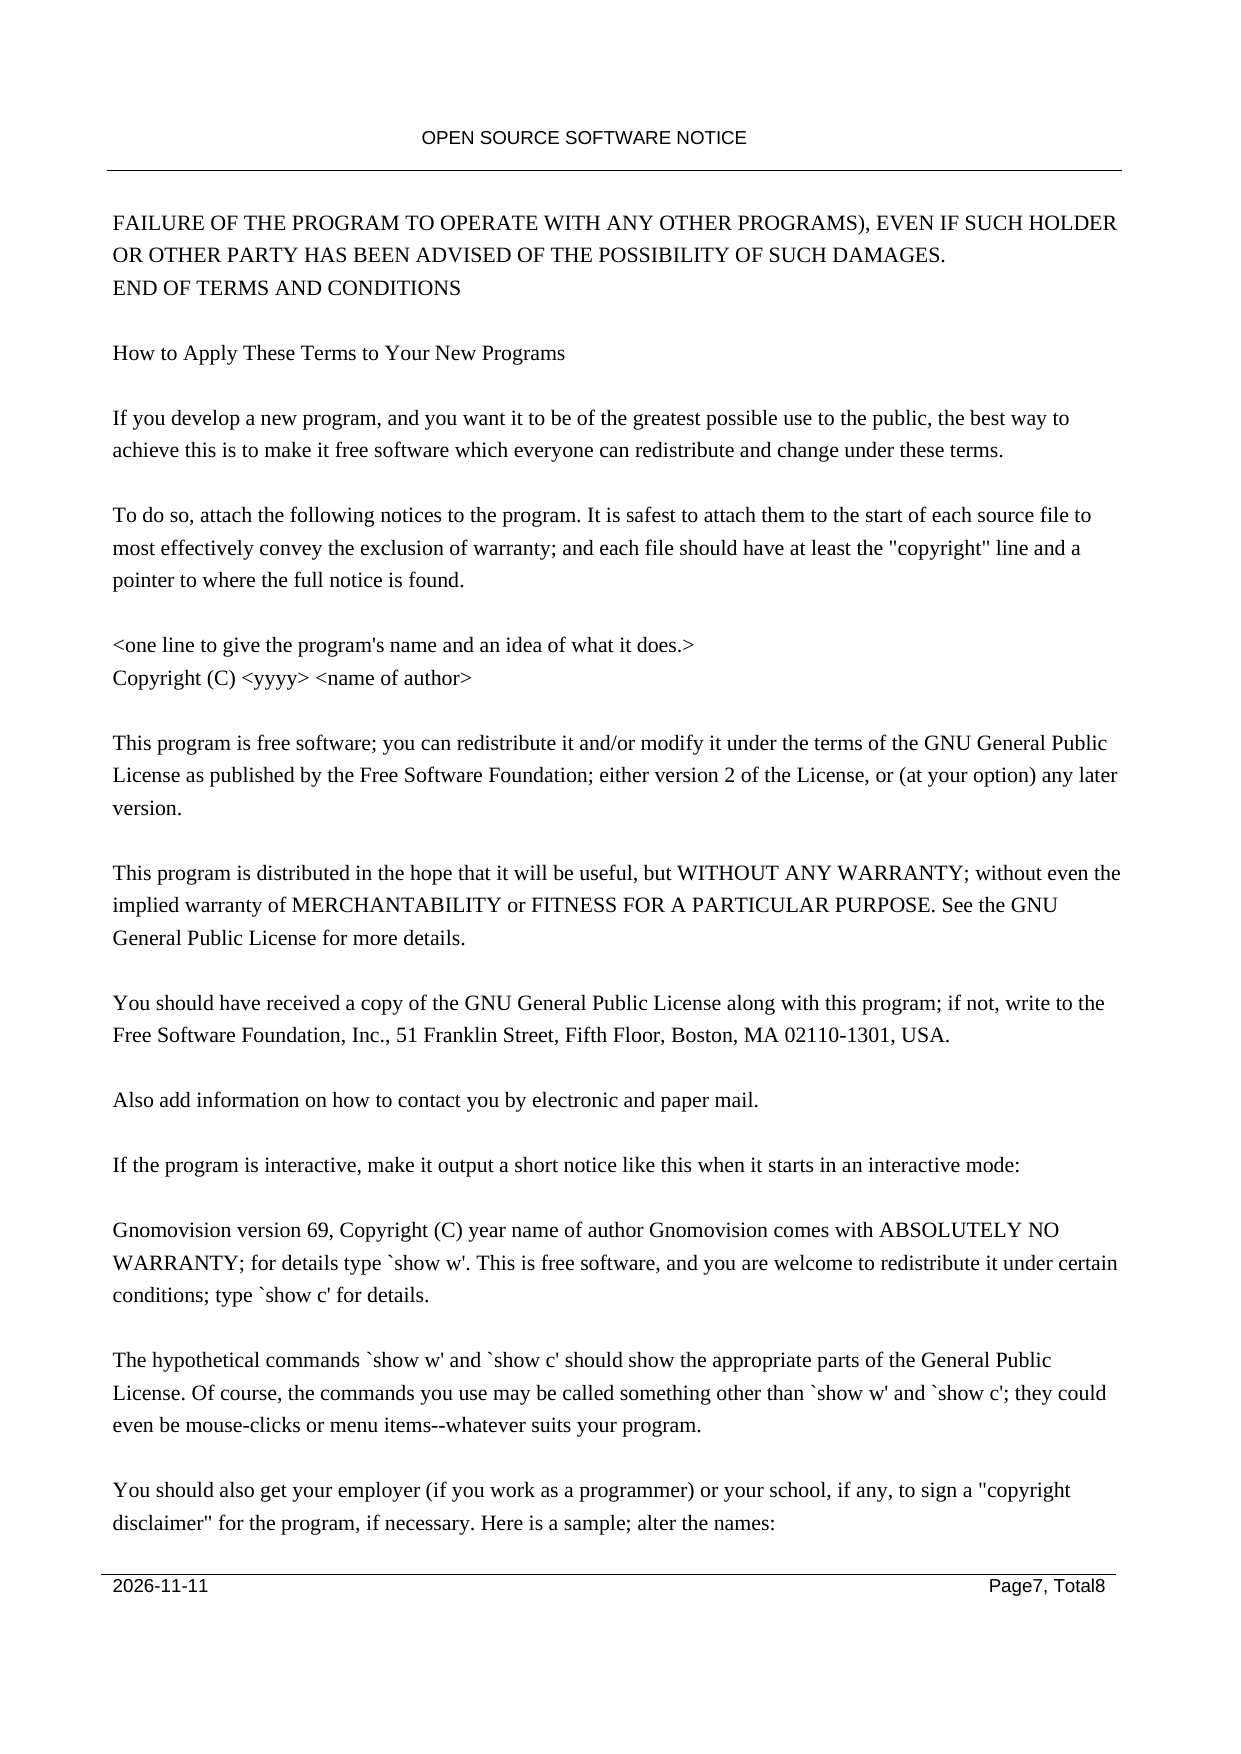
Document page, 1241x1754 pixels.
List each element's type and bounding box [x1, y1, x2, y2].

text [112, 206, 1128, 1539]
